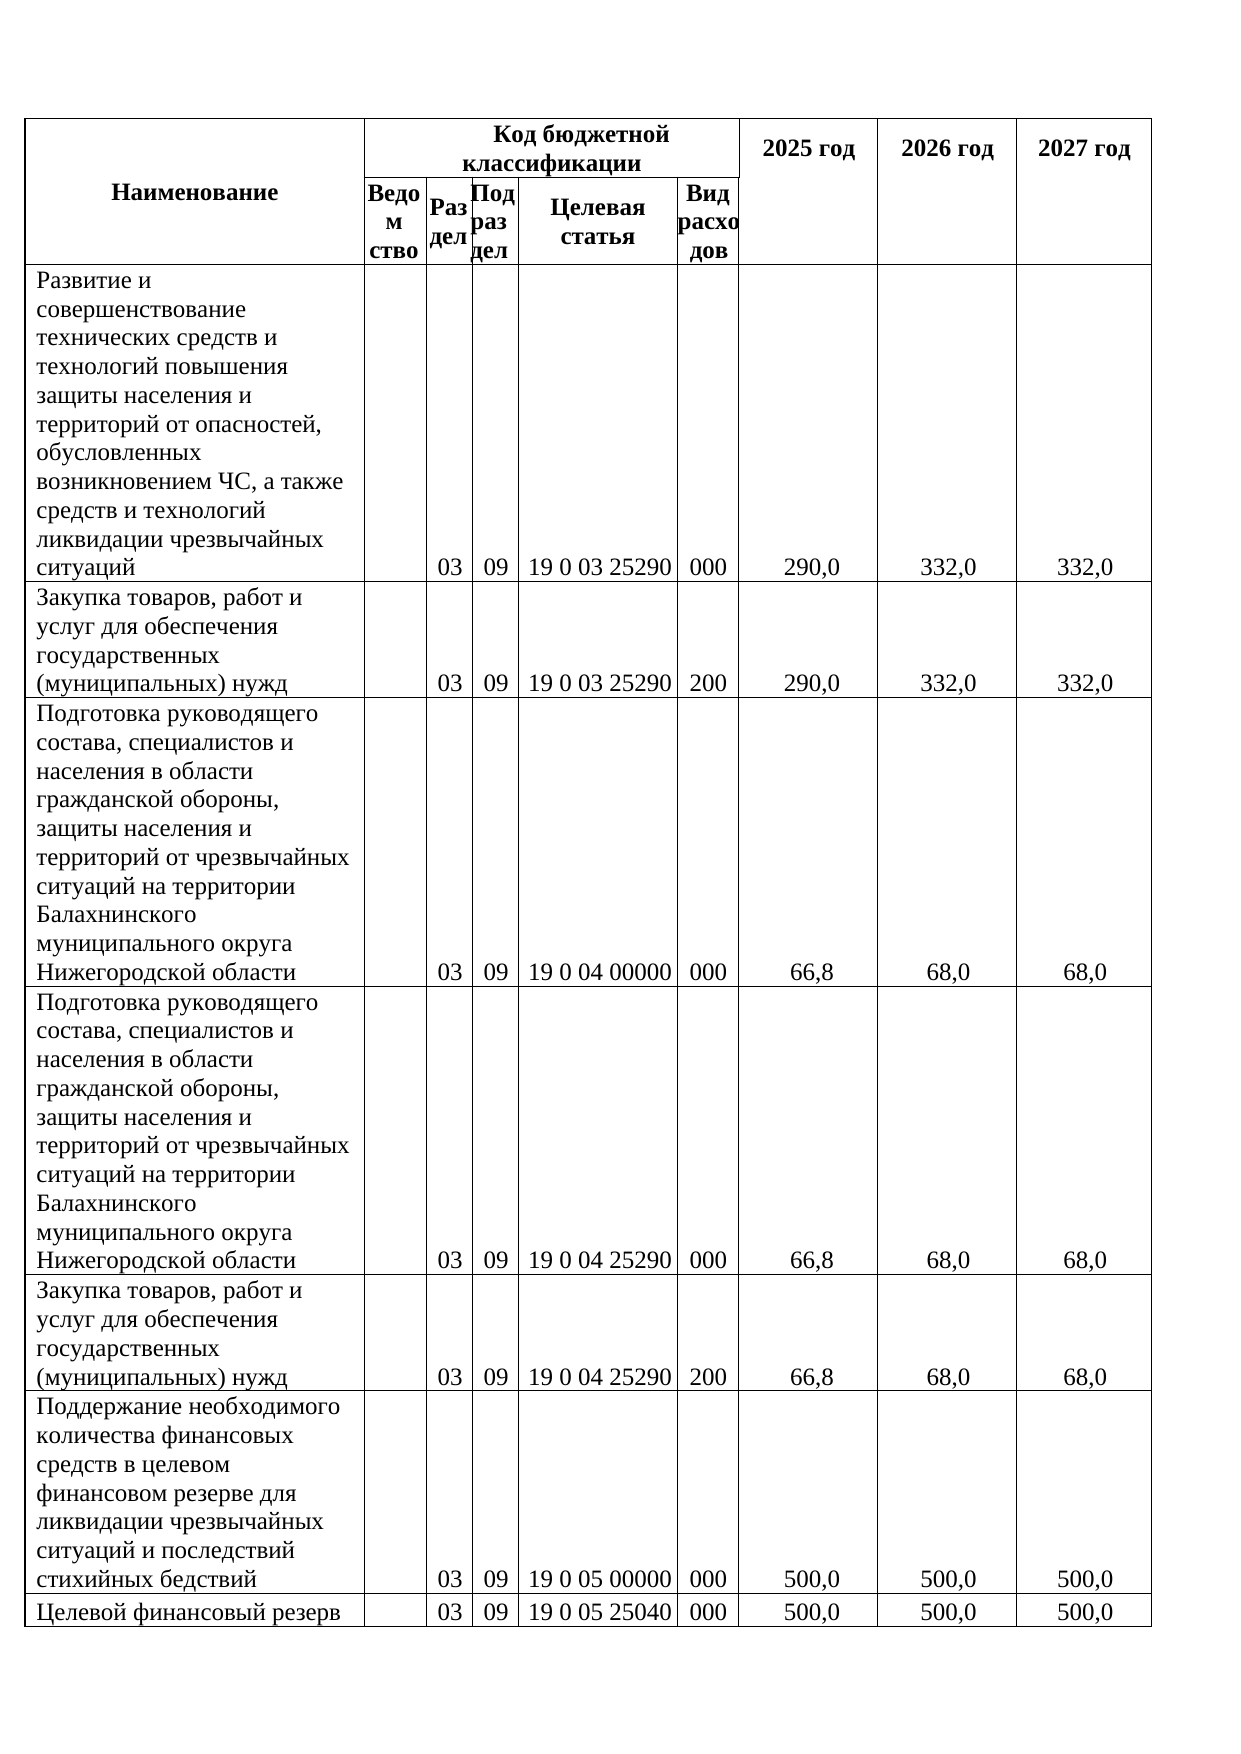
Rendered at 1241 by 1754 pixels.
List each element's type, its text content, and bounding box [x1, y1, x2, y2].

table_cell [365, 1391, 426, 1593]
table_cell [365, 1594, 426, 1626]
table_header Наименование [26, 119, 364, 264]
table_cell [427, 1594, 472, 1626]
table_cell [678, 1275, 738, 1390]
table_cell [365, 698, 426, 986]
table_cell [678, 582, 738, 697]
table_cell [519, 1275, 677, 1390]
table_cell Вид расходов [678, 178, 738, 264]
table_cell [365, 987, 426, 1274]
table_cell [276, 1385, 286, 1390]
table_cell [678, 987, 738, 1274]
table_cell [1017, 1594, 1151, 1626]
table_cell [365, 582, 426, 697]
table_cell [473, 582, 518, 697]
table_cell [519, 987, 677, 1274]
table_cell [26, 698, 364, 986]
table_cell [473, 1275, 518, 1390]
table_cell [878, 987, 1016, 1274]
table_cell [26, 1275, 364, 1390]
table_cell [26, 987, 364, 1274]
table_cell [739, 177, 877, 264]
table_cell Целевая статья [519, 178, 677, 264]
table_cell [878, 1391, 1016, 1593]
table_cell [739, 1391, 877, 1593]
table_cell Под раз дел [473, 178, 518, 264]
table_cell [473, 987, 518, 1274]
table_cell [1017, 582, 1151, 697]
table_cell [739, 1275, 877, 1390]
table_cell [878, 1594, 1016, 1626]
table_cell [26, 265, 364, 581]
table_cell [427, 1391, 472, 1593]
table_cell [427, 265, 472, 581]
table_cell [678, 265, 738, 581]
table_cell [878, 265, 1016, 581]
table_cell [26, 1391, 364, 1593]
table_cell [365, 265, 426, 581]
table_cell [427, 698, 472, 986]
table_header Код бюджетной классификации [365, 119, 739, 177]
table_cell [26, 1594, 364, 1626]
table_header 2025 год [740, 119, 877, 177]
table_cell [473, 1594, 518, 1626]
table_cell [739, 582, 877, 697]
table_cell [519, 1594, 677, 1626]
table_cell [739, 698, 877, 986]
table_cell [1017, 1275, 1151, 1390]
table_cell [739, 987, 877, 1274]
table_cell Ведом ство [365, 178, 426, 264]
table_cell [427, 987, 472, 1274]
table_cell [878, 177, 1016, 264]
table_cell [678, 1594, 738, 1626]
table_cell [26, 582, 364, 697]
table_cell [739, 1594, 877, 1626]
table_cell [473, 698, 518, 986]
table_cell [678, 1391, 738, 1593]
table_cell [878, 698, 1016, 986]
table_header 2026 год [878, 119, 1016, 177]
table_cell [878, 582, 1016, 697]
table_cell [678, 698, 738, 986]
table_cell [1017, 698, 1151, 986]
table_cell [1017, 177, 1151, 264]
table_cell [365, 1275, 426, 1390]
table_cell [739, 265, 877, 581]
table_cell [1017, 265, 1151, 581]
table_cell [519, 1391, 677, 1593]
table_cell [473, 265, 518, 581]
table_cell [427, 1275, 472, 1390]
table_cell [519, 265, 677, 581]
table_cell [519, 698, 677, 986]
table_header 2027 год [1017, 119, 1151, 177]
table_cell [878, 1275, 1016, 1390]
table_cell Раз дел [427, 178, 472, 264]
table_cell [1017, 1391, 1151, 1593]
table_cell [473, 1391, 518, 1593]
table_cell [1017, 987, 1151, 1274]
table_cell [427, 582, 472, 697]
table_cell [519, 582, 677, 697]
